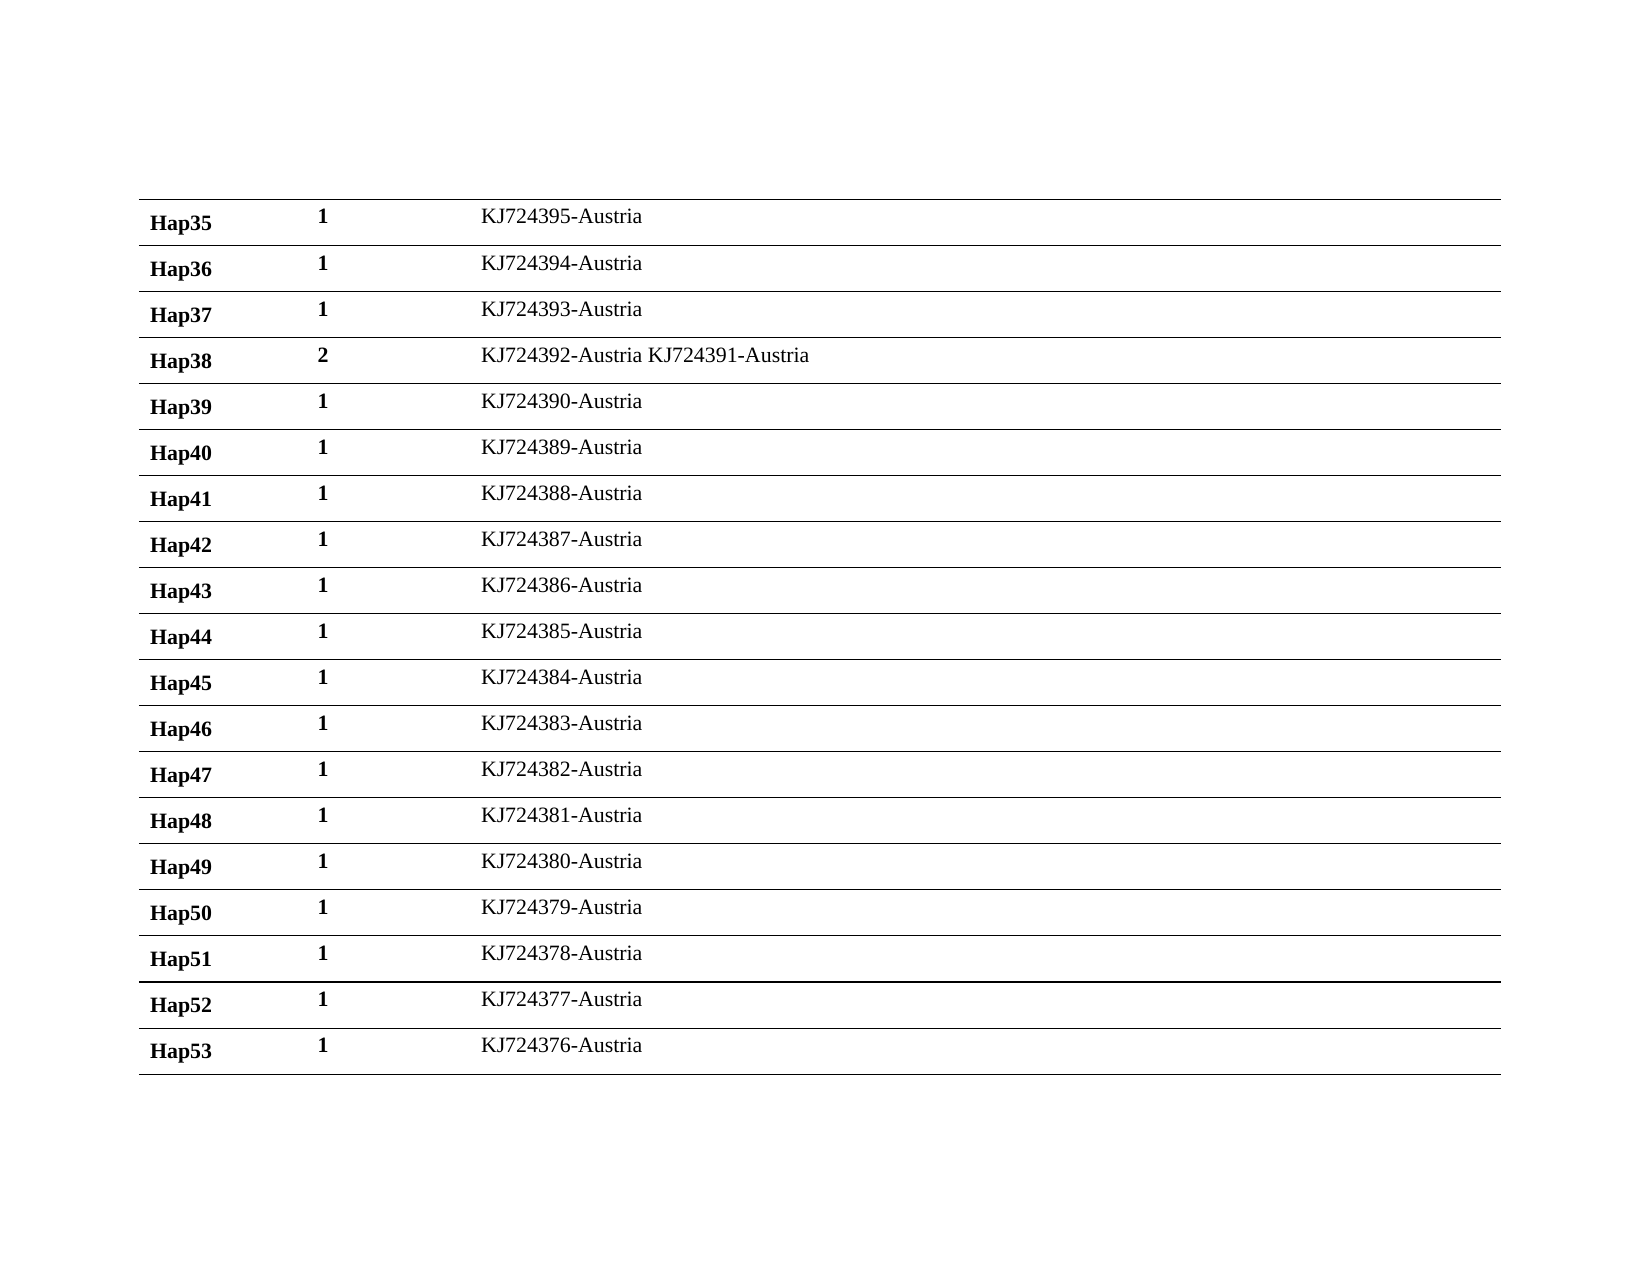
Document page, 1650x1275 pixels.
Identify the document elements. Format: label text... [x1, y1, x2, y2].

table_cell Hap49 [139, 844, 306, 889]
table_cell Hap44 [139, 614, 306, 659]
table_cell Hap47 [139, 752, 306, 797]
table_cell Hap50 [139, 890, 306, 935]
table_cell KJ724379-Austria [470, 890, 1501, 935]
table_cell 1 [306, 890, 469, 935]
table_cell KJ724380-Austria [470, 844, 1501, 889]
table_cell 2 [306, 338, 469, 383]
table_cell 1 [306, 568, 469, 613]
table_cell Hap35 [139, 200, 306, 245]
table_cell KJ724381-Austria [470, 798, 1501, 843]
table_cell Hap46 [139, 706, 306, 751]
table_cell 1 [306, 1029, 469, 1073]
table_cell Hap39 [139, 384, 306, 429]
table_cell KJ724384-Austria [470, 660, 1501, 705]
table_cell Hap53 [139, 1029, 306, 1073]
table_cell KJ724376-Austria [470, 1029, 1501, 1073]
table_cell 1 [306, 660, 469, 705]
table_cell Hap36 [139, 246, 306, 291]
table_cell KJ724395-Austria [470, 200, 1501, 245]
table_cell 1 [306, 706, 469, 751]
table_cell Hap43 [139, 568, 306, 613]
table_cell Hap38 [139, 338, 306, 383]
table_cell KJ724392-Austria KJ724391-Austria [470, 338, 1501, 383]
table_cell 1 [306, 200, 469, 245]
table_cell KJ724385-Austria [470, 614, 1501, 659]
table_cell 1 [306, 798, 469, 843]
table_cell 1 [306, 983, 469, 1027]
table_cell Hap42 [139, 522, 306, 567]
table_cell 1 [306, 614, 469, 659]
table_cell KJ724394-Austria [470, 246, 1501, 291]
table_cell 1 [306, 430, 469, 475]
table_cell KJ724382-Austria [470, 752, 1501, 797]
table_cell KJ724383-Austria [470, 706, 1501, 751]
table_cell Hap40 [139, 430, 306, 475]
table_cell KJ724393-Austria [470, 292, 1501, 337]
table_cell Hap37 [139, 292, 306, 337]
table_cell Hap51 [139, 936, 306, 981]
table_cell KJ724390-Austria [470, 384, 1501, 429]
table_cell Hap48 [139, 798, 306, 843]
table_cell 1 [306, 476, 469, 521]
table_cell KJ724389-Austria [470, 430, 1501, 475]
table_cell 1 [306, 844, 469, 889]
table_cell 1 [306, 246, 469, 291]
table_cell KJ724388-Austria [470, 476, 1501, 521]
table_cell 1 [306, 752, 469, 797]
table_cell 1 [306, 936, 469, 981]
table_cell Hap52 [139, 983, 306, 1027]
table_cell Hap45 [139, 660, 306, 705]
table_cell 1 [306, 384, 469, 429]
table_cell Hap41 [139, 476, 306, 521]
table_cell 1 [306, 292, 469, 337]
table_cell 1 [306, 522, 469, 567]
table_cell KJ724377-Austria [470, 983, 1501, 1027]
table_cell KJ724386-Austria [470, 568, 1501, 613]
table_cell KJ724378-Austria [470, 936, 1501, 981]
table_cell KJ724387-Austria [470, 522, 1501, 567]
